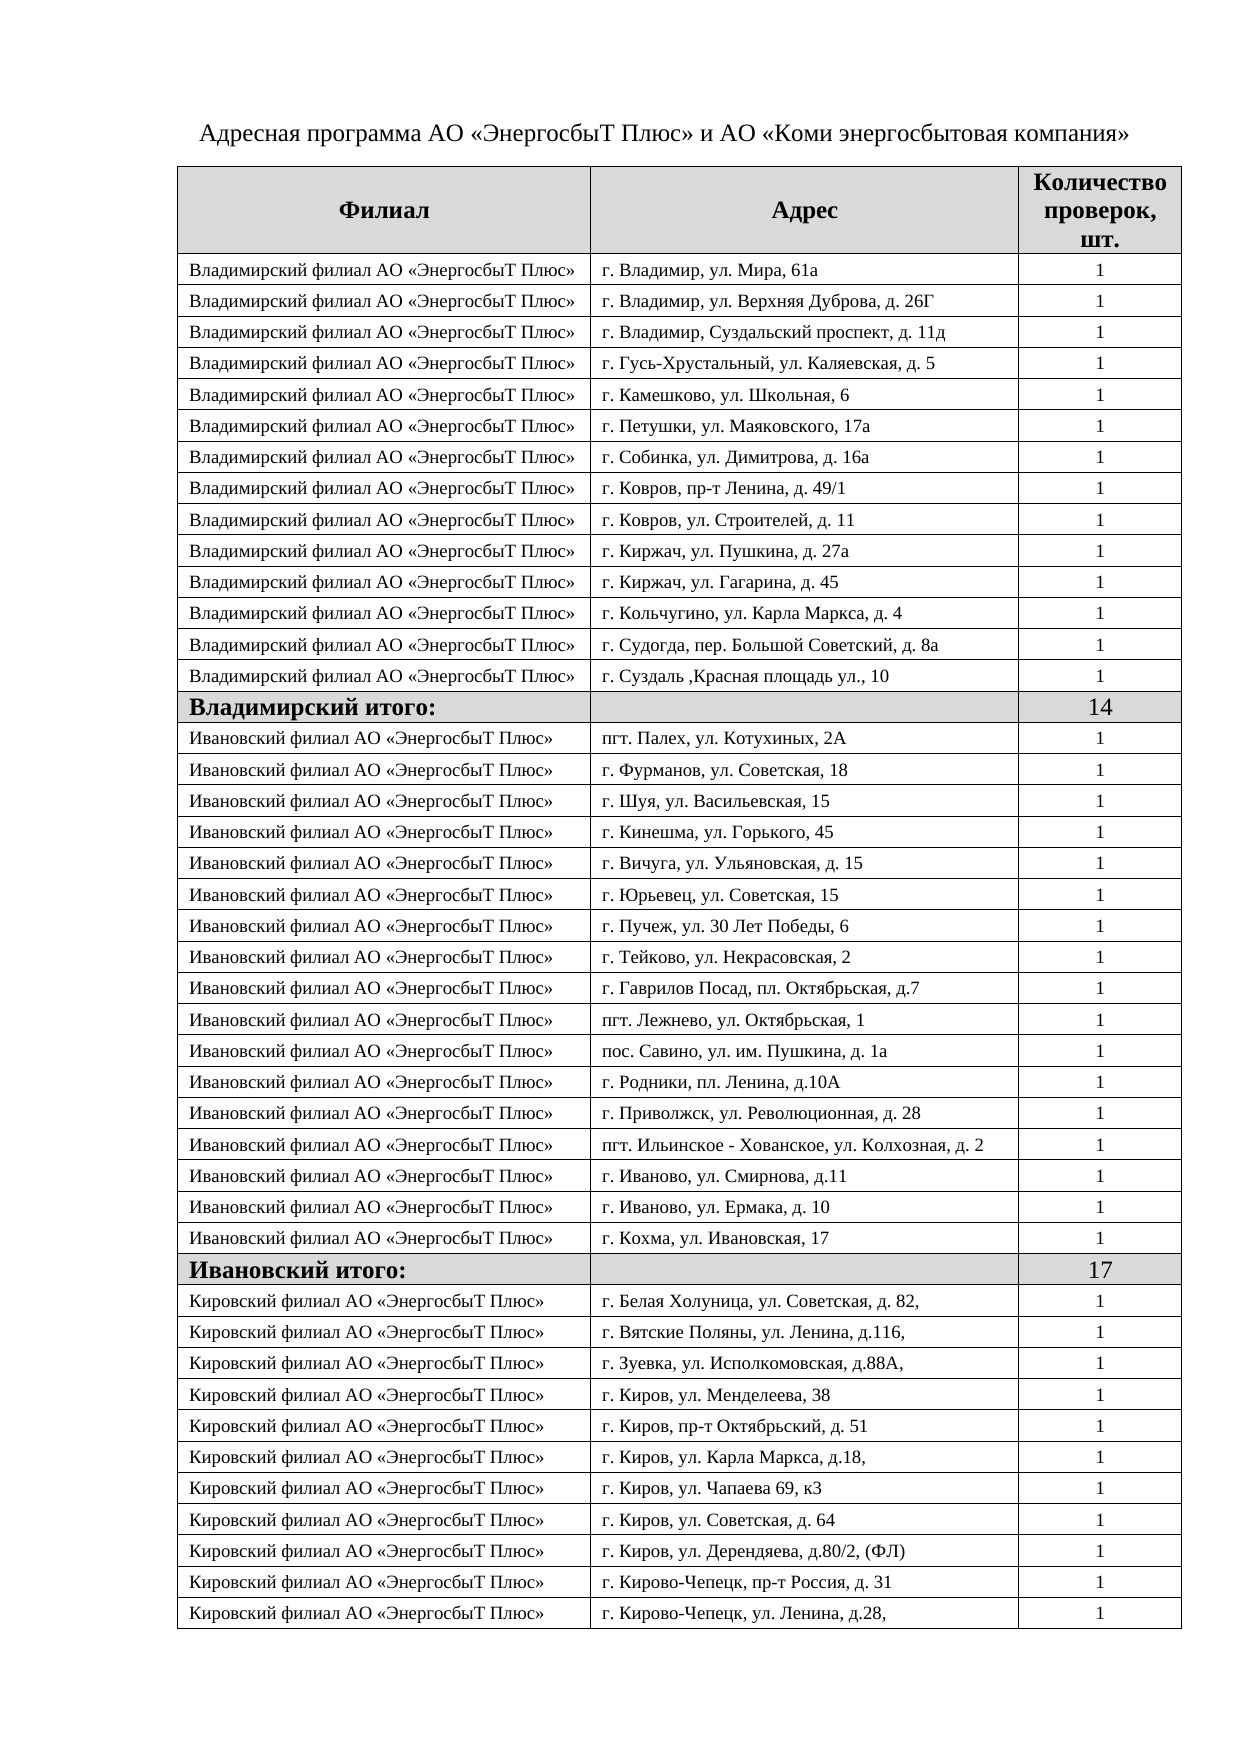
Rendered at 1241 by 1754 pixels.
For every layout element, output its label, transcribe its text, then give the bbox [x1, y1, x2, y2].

table_cell Владимирский филиал АО «ЭнергосбыТ Плюс» [178, 254, 590, 284]
table_cell г. Киров, ул. Советская, д. 64 [591, 1504, 1018, 1534]
table_cell г. Киржач, ул. Гагарина, д. 45 [591, 567, 1018, 597]
table_cell пгт. Ильинское - Хованское, ул. Колхозная, д. 2 [591, 1129, 1018, 1159]
table_cell Ивановский филиал АО «ЭнергосбыТ Плюс» [178, 1067, 590, 1097]
table_cell пос. Савино, ул. им. Пушкина, д. 1а [591, 1035, 1018, 1066]
table_cell г. Кирово-Чепецк, ул. Ленина, д.28, [591, 1598, 1018, 1628]
table_cell 1 [1019, 629, 1181, 659]
table_cell Кировский филиал АО «ЭнергосбыТ Плюс» [178, 1285, 590, 1316]
table_cell 1 [1019, 1317, 1181, 1347]
table_cell 17 [1019, 1254, 1181, 1284]
table_cell 1 [1019, 1285, 1181, 1316]
table_cell Кировский филиал АО «ЭнергосбыТ Плюс» [178, 1379, 590, 1409]
table_cell [591, 692, 1018, 722]
table_cell Кировский филиал АО «ЭнергосбыТ Плюс» [178, 1504, 590, 1534]
table_cell г. Кинешма, ул. Горького, 45 [591, 817, 1018, 847]
table_cell 1 [1019, 1504, 1181, 1534]
table_cell г. Иваново, ул. Ермака, д. 10 [591, 1192, 1018, 1222]
table_cell Ивановский филиал АО «ЭнергосбыТ Плюс» [178, 1035, 590, 1066]
table_cell Владимирский филиал АО «ЭнергосбыТ Плюс» [178, 567, 590, 597]
table_cell 1 [1019, 598, 1181, 628]
table_cell 1 [1019, 1067, 1181, 1097]
table_cell г. Юрьевец, ул. Советская, 15 [591, 879, 1018, 909]
table_cell г. Приволжск, ул. Революционная, д. 28 [591, 1098, 1018, 1128]
table_cell 1 [1019, 473, 1181, 503]
table_cell пгт. Лежнево, ул. Октябрьская, 1 [591, 1004, 1018, 1034]
table_cell Ивановский филиал АО «ЭнергосбыТ Плюс» [178, 1129, 590, 1159]
table_cell Владимирский филиал АО «ЭнергосбыТ Плюс» [178, 598, 590, 628]
table_cell г. Гусь-Хрустальный, ул. Каляевская, д. 5 [591, 348, 1018, 378]
table_cell г. Владимир, ул. Мира, 61а [591, 254, 1018, 284]
table_cell Ивановский филиал АО «ЭнергосбыТ Плюс» [178, 723, 590, 753]
table_cell 1 [1019, 317, 1181, 347]
table_cell 1 [1019, 567, 1181, 597]
table_cell 1 [1019, 942, 1181, 972]
table_cell Кировский филиал АО «ЭнергосбыТ Плюс» [178, 1567, 590, 1597]
table_cell 1 [1019, 1035, 1181, 1066]
table_cell г. Киров, пр-т Октябрьский, д. 51 [591, 1410, 1018, 1441]
table_cell Кировский филиал АО «ЭнергосбыТ Плюс» [178, 1535, 590, 1566]
table_cell г. Киржач, ул. Пушкина, д. 27а [591, 535, 1018, 566]
table_cell Владимирский филиал АО «ЭнергосбыТ Плюс» [178, 348, 590, 378]
table_cell Владимирский филиал АО «ЭнергосбыТ Плюс» [178, 285, 590, 316]
table_cell Ивановский филиал АО «ЭнергосбыТ Плюс» [178, 848, 590, 878]
table_cell г. Вичуга, ул. Ульяновская, д. 15 [591, 848, 1018, 878]
table_cell 1 [1019, 660, 1181, 691]
table_cell г. Гаврилов Посад, пл. Октябрьская, д.7 [591, 973, 1018, 1003]
table_cell Ивановский филиал АО «ЭнергосбыТ Плюс» [178, 942, 590, 972]
table_cell г. Кольчугино, ул. Карла Маркса, д. 4 [591, 598, 1018, 628]
table_cell г. Ковров, ул. Строителей, д. 11 [591, 504, 1018, 534]
table_cell Владимирский филиал АО «ЭнергосбыТ Плюс» [178, 379, 590, 409]
table_cell 1 [1019, 1348, 1181, 1378]
table_cell Кировский филиал АО «ЭнергосбыТ Плюс» [178, 1317, 590, 1347]
table_cell г. Петушки, ул. Маяковского, 17а [591, 410, 1018, 441]
table_cell Ивановский филиал АО «ЭнергосбыТ Плюс» [178, 973, 590, 1003]
table_cell Владимирский филиал АО «ЭнергосбыТ Плюс» [178, 442, 590, 472]
table_cell 1 [1019, 1192, 1181, 1222]
table_cell Владимирский филиал АО «ЭнергосбыТ Плюс» [178, 410, 590, 441]
table_cell 1 [1019, 348, 1181, 378]
text Адресная программа АО «ЭнергосбыТ Плюс» и АО «Коми энергосбытовая компания» [177, 118, 1152, 147]
table_cell Ивановский филиал АО «ЭнергосбыТ Плюс» [178, 910, 590, 941]
table_cell Ивановский филиал АО «ЭнергосбыТ Плюс» [178, 1192, 590, 1222]
table_cell 1 [1019, 1129, 1181, 1159]
table_cell 1 [1019, 848, 1181, 878]
table_cell Кировский филиал АО «ЭнергосбыТ Плюс» [178, 1410, 590, 1441]
table_cell 1 [1019, 1098, 1181, 1128]
table_cell Ивановский филиал АО «ЭнергосбыТ Плюс» [178, 1004, 590, 1034]
table_cell Владимирский филиал АО «ЭнергосбыТ Плюс» [178, 535, 590, 566]
table_cell 1 [1019, 410, 1181, 441]
table_cell г. Киров, ул. Дерендяева, д.80/2, (ФЛ) [591, 1535, 1018, 1566]
table_cell 1 [1019, 1223, 1181, 1253]
table_cell г. Судогда, пер. Большой Советский, д. 8а [591, 629, 1018, 659]
table_cell 14 [1019, 692, 1181, 722]
table_header Количество проверок, шт. [1019, 167, 1181, 253]
table_cell г. Пучеж, ул. 30 Лет Победы, 6 [591, 910, 1018, 941]
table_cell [178, 1598, 590, 1628]
table_cell Владимирский итого: [178, 692, 590, 722]
table_cell 1 [1019, 285, 1181, 316]
table_cell пгт. Палех, ул. Котухиных, 2А [591, 723, 1018, 753]
table_cell 1 [1019, 910, 1181, 941]
table_cell Ивановский филиал АО «ЭнергосбыТ Плюс» [178, 754, 590, 784]
table_cell г. Камешково, ул. Школьная, 6 [591, 379, 1018, 409]
table_cell 1 [1019, 254, 1181, 284]
table_cell 1 [1019, 1379, 1181, 1409]
table_cell 1 [1019, 1598, 1181, 1628]
table_cell 1 [1019, 785, 1181, 816]
table_cell Владимирский филиал АО «ЭнергосбыТ Плюс» [178, 317, 590, 347]
table_cell 1 [1019, 535, 1181, 566]
table_cell г. Фурманов, ул. Советская, 18 [591, 754, 1018, 784]
table_cell Ивановский итого: [178, 1254, 590, 1284]
table_cell Владимирский филиал АО «ЭнергосбыТ Плюс» [178, 660, 590, 691]
table_cell г. Киров, ул. Карла Маркса, д.18, [591, 1442, 1018, 1472]
table_cell 1 [1019, 973, 1181, 1003]
table_cell г. Вятские Поляны, ул. Ленина, д.116, [591, 1317, 1018, 1347]
table_header Филиал [178, 167, 590, 253]
table_cell г. Тейково, ул. Некрасовская, 2 [591, 942, 1018, 972]
table_cell 1 [1019, 879, 1181, 909]
table_cell Ивановский филиал АО «ЭнергосбыТ Плюс» [178, 879, 590, 909]
table_cell г. Родники, пл. Ленина, д.10А [591, 1067, 1018, 1097]
table_cell 1 [1019, 379, 1181, 409]
table_cell 1 [1019, 723, 1181, 753]
table_cell Кировский филиал АО «ЭнергосбыТ Плюс» [178, 1348, 590, 1378]
table_cell 1 [1019, 1160, 1181, 1191]
table_cell 1 [1019, 504, 1181, 534]
table_cell г. Собинка, ул. Димитрова, д. 16а [591, 442, 1018, 472]
table_cell г. Киров, ул. Менделеева, 38 [591, 1379, 1018, 1409]
table_cell г. Шуя, ул. Васильевская, 15 [591, 785, 1018, 816]
table_cell г. Киров, ул. Чапаева 69, к3 [591, 1473, 1018, 1503]
table_cell Владимирский филиал АО «ЭнергосбыТ Плюс» [178, 629, 590, 659]
table_header Адрес [591, 167, 1018, 253]
table_cell Ивановский филиал АО «ЭнергосбыТ Плюс» [178, 817, 590, 847]
table_cell Владимирский филиал АО «ЭнергосбыТ Плюс» [178, 504, 590, 534]
table_cell Ивановский филиал АО «ЭнергосбыТ Плюс» [178, 1160, 590, 1191]
table_cell г. Белая Холуница, ул. Советская, д. 82, [591, 1285, 1018, 1316]
table_cell 1 [1019, 1473, 1181, 1503]
table_cell 1 [1019, 1567, 1181, 1597]
table_cell 1 [1019, 1442, 1181, 1472]
table_cell Ивановский филиал АО «ЭнергосбыТ Плюс» [178, 1098, 590, 1128]
table_cell г. Зуевка, ул. Исполкомовская, д.88А, [591, 1348, 1018, 1378]
table_cell г. Владимир, Суздальский проспект, д. 11д [591, 317, 1018, 347]
table_cell 1 [1019, 817, 1181, 847]
table_cell Кировский филиал АО «ЭнергосбыТ Плюс» [178, 1442, 590, 1472]
table_cell г. Кохма, ул. Ивановская, 17 [591, 1223, 1018, 1253]
table_cell [591, 1254, 1018, 1284]
table_cell г. Иваново, ул. Смирнова, д.11 [591, 1160, 1018, 1191]
table_cell Ивановский филиал АО «ЭнергосбыТ Плюс» [178, 785, 590, 816]
table_cell г. Ковров, пр-т Ленина, д. 49/1 [591, 473, 1018, 503]
table_cell 1 [1019, 442, 1181, 472]
table_cell 1 [1019, 1410, 1181, 1441]
table_cell Кировский филиал АО «ЭнергосбыТ Плюс» [178, 1473, 590, 1503]
table_cell г. Владимир, ул. Верхняя Дуброва, д. 26Г [591, 285, 1018, 316]
table_cell г. Кирово-Чепецк, пр-т Россия, д. 31 [591, 1567, 1018, 1597]
table_cell г. Суздаль ,Красная площадь ул., 10 [591, 660, 1018, 691]
table_cell 1 [1019, 754, 1181, 784]
table_cell 1 [1019, 1535, 1181, 1566]
table_cell Владимирский филиал АО «ЭнергосбыТ Плюс» [178, 473, 590, 503]
table_cell 1 [1019, 1004, 1181, 1034]
table_cell Ивановский филиал АО «ЭнергосбыТ Плюс» [178, 1223, 590, 1253]
